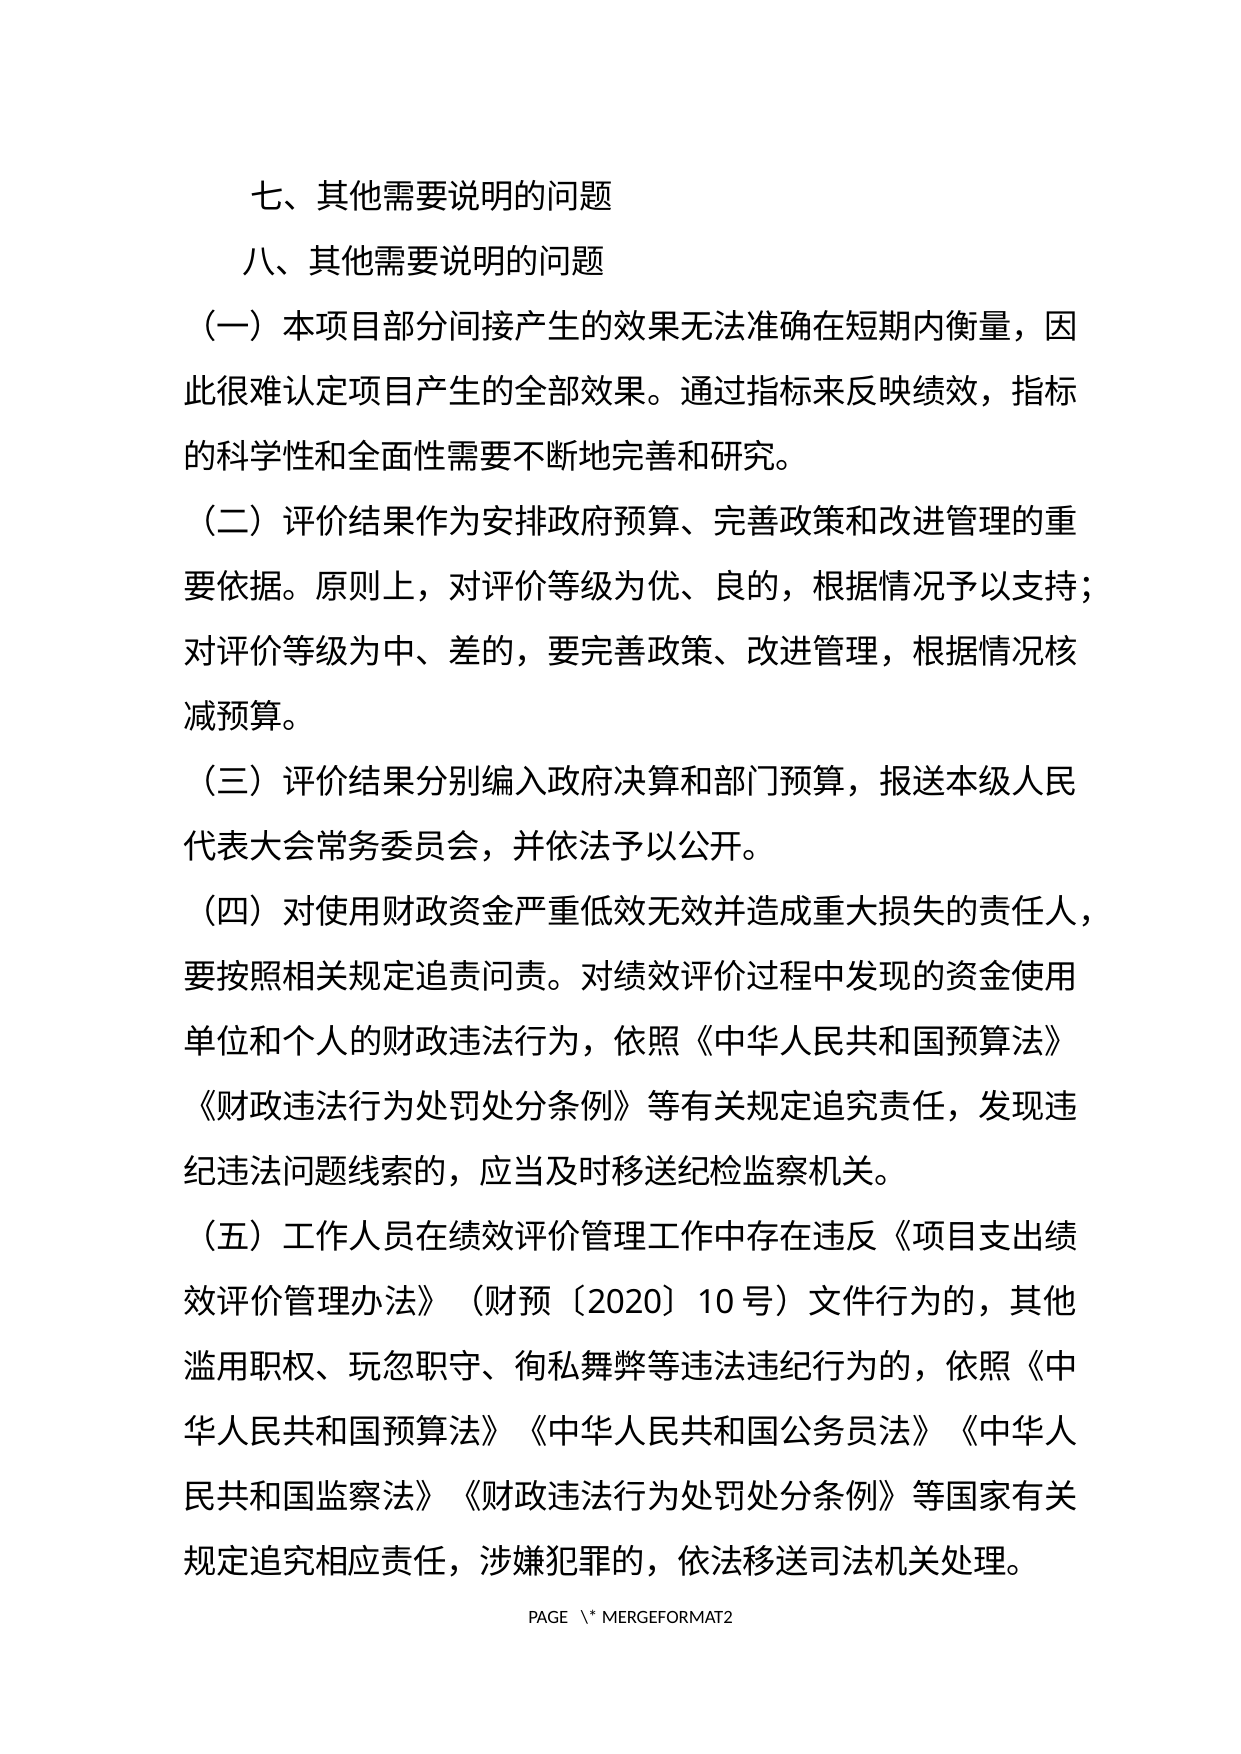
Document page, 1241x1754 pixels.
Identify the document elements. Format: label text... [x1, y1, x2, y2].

text 八、其他需要说明的问题 （一）本项目部分间接产生的效果无法准确在短期内衡量，因此很难认定项目产生的全部效果。通过指标来反映绩效，指标的科学性和全面性需要不断地完善和研究。 （二）评价结果作为安排政府预算、完善政策和改进管理的重要依据。原则上，对评价等级为优、良的，根据情况予以支持；对评价等级为中、差的，要完善政策、改进管理，根据情况核减预算。 （三）评价结果分别编入政府决算和部门预算，报送本级人民代表大会常务委员会，并依法予以公开。 （四）对使用财政资金严重低效无效并造成重大损失的责任人，要按照相关规定追责问责。对绩效评价过程中发现的资金使用单位和个人的财政违法行为，依照《中华人民共和国预算法》《财政违法行为处罚处分条例》等有关规定追究责任，发现违纪违法问题线索的，应当及时移送纪检监察机关。 （五）工作人员在绩效评价管理工作中存在违反《项目支出绩效评价管理办法》（财预〔2020〕10号）文件行为的，其他滥用职权、玩忽职守、徇私舞弊等违法违纪行为的，依照《中华人民共和国预算法》《中华人民共和国公务员法》《中华人民共和国监察法》《财政违法行为处罚处分条例》等国家有关规定追究相应责任，涉嫌犯罪的，依法移送司法机关处理。 [183, 227, 1078, 1592]
text 七、其他需要说明的问题 [183, 162, 1078, 227]
